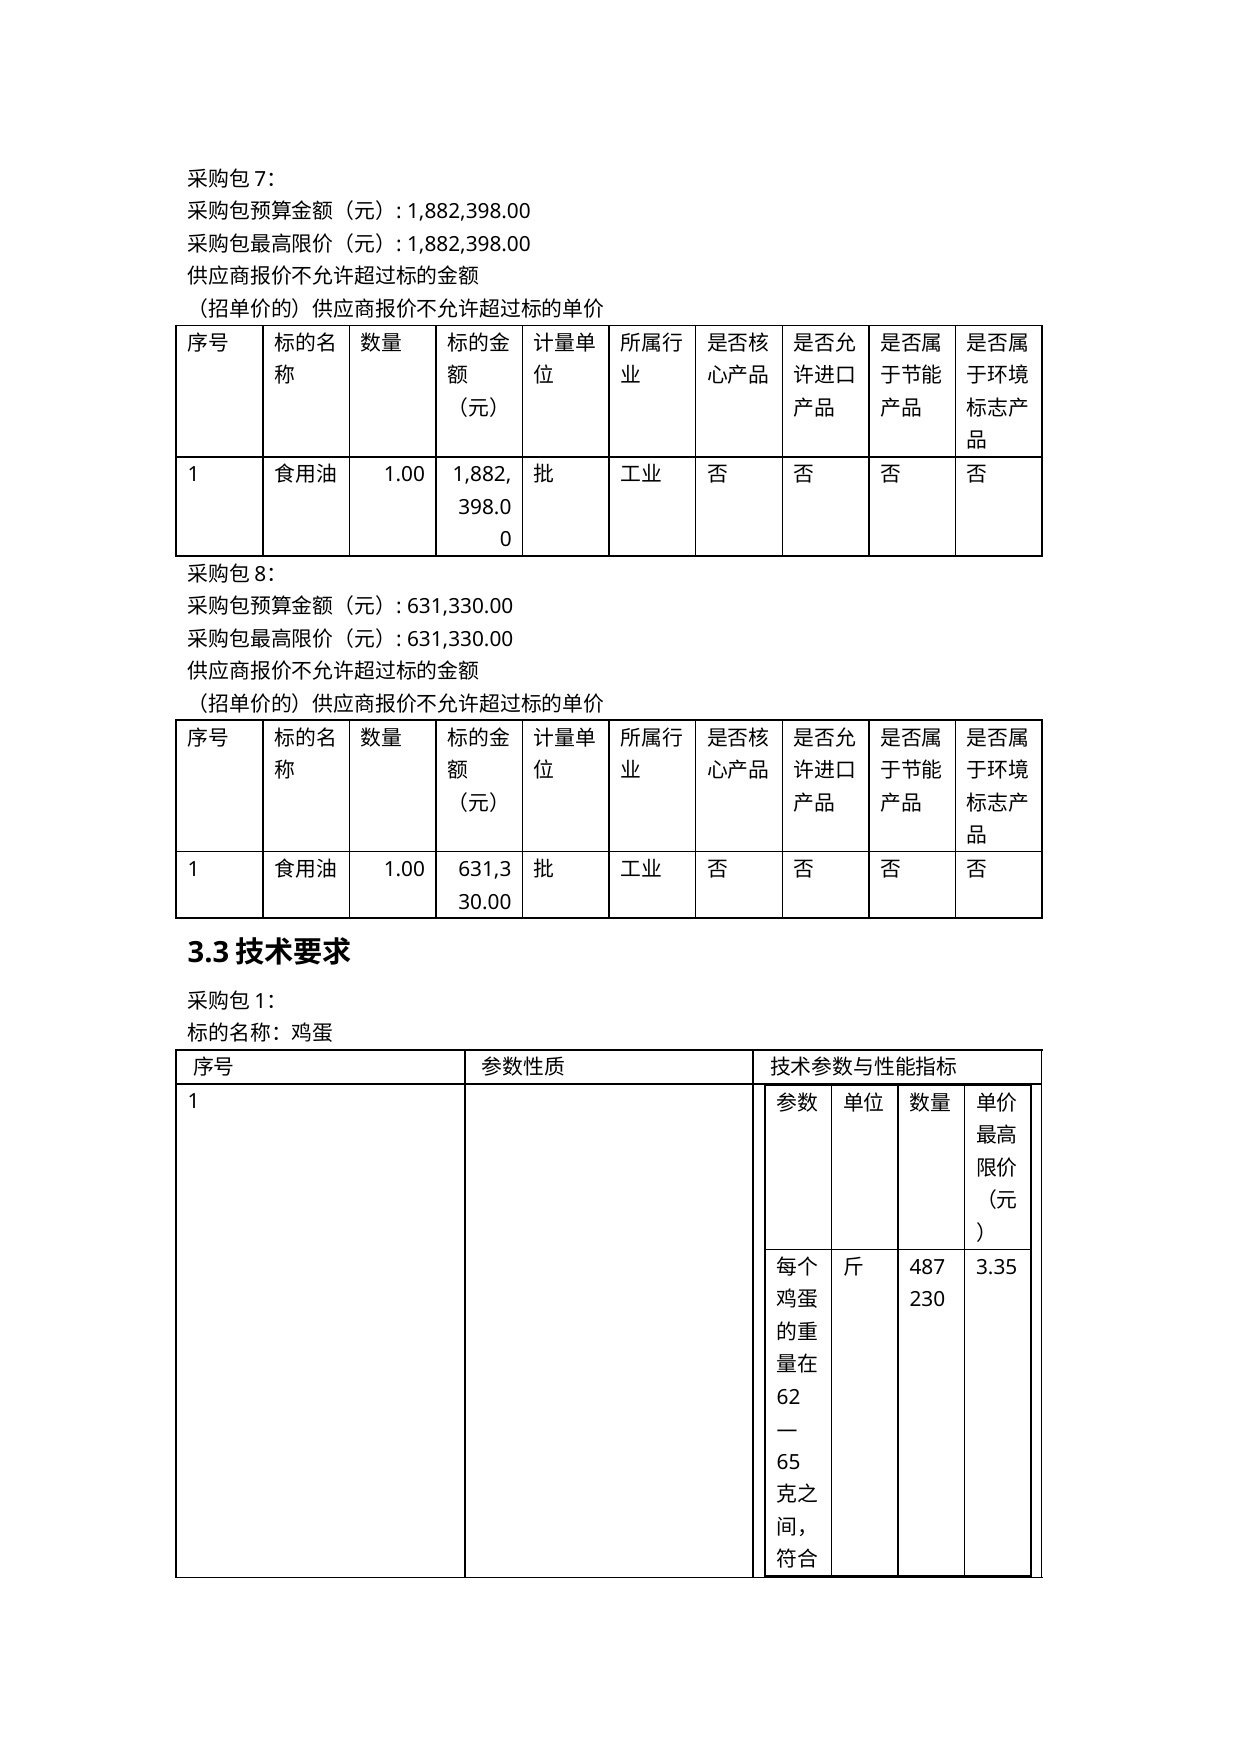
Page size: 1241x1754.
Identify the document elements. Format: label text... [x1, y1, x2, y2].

text 采购包预算金额（元）: 1,882,398.00 [187, 194, 1053, 227]
table_cell 否 [783, 852, 868, 917]
text 采购包最高限价（元）: 631,330.00 [187, 622, 1053, 654]
table_header 序号 [177, 1051, 464, 1083]
table_header 标的金额 （元） [437, 721, 522, 851]
table_header 序号 [177, 326, 262, 456]
table_header 计量单位 [523, 326, 608, 456]
table_header 是否允许进口产品 [783, 721, 868, 851]
table_cell 工业 [610, 852, 695, 917]
table_cell 否 [870, 458, 955, 555]
table_header 是否属于节能产品 [870, 326, 955, 456]
table_cell 1 [177, 852, 262, 917]
table_cell [766, 1250, 831, 1575]
table_cell 1.00 [350, 852, 435, 917]
table_cell 否 [783, 458, 868, 555]
table_header 是否核心产品 [696, 721, 782, 851]
text 采购包预算金额（元）: 631,330.00 [187, 589, 1053, 622]
table_header 标的金额 （元） [437, 326, 522, 456]
table_cell 批 [523, 852, 608, 917]
text 供应商报价不允许超过标的金额 [187, 654, 1053, 687]
table_header 是否属于环境标志产品 [956, 326, 1041, 456]
table_cell 批 [523, 458, 608, 555]
table_cell [965, 1086, 1030, 1249]
table_header 技术参数与性能指标 [754, 1051, 1041, 1083]
table_header 序号 [177, 721, 262, 851]
table_cell [899, 1250, 964, 1575]
text 3.3技术要求 [187, 919, 1053, 984]
table_cell [766, 1086, 831, 1249]
table_cell 1 [177, 458, 262, 555]
text 采购包7： [187, 162, 1053, 194]
table_cell [754, 1085, 764, 1577]
table_cell 否 [696, 458, 782, 555]
table_header 所属行业 [610, 326, 695, 456]
table_cell [965, 1250, 1030, 1575]
table_header 是否核心产品 [696, 326, 782, 456]
text （招单价的）供应商报价不允许超过标的单价 [187, 292, 1053, 324]
table_cell 食用油 [264, 458, 349, 555]
text 采购包最高限价（元）: 1,882,398.00 [187, 227, 1053, 259]
table_cell [832, 1250, 897, 1575]
table_header 是否属于环境标志产品 [956, 721, 1041, 851]
table_cell 631,330.00 [437, 852, 522, 917]
table_cell 否 [870, 852, 955, 917]
table_cell [1032, 1085, 1041, 1577]
table_header 参数性质 [466, 1051, 752, 1083]
table_header 是否允许进口产品 [783, 326, 868, 456]
table_cell 1.00 [350, 458, 435, 555]
table_header 所属行业 [610, 721, 695, 851]
table_header 标的名称 [264, 721, 349, 851]
text 采购包1： [187, 984, 1053, 1016]
text 供应商报价不允许超过标的金额 [187, 259, 1053, 292]
table_cell 否 [696, 852, 782, 917]
table_cell 1 [177, 1085, 464, 1577]
table_header 是否属于节能产品 [870, 721, 955, 851]
text 采购包8： [187, 557, 1053, 589]
table_cell [466, 1085, 752, 1577]
table_cell 否 [956, 458, 1041, 555]
table_header 计量单位 [523, 721, 608, 851]
table_cell 工业 [610, 458, 695, 555]
table_cell [899, 1086, 964, 1249]
table_cell 食用油 [264, 852, 349, 917]
table_cell 1,882,398.00 [437, 458, 522, 555]
text 标的名称：鸡蛋 [187, 1016, 1053, 1049]
table_cell 否 [956, 852, 1041, 917]
table_header 数量 [350, 326, 435, 456]
text （招单价的）供应商报价不允许超过标的单价 [187, 687, 1053, 719]
table_cell [832, 1086, 897, 1249]
table_header 标的名称 [264, 326, 349, 456]
table_header 数量 [350, 721, 435, 851]
